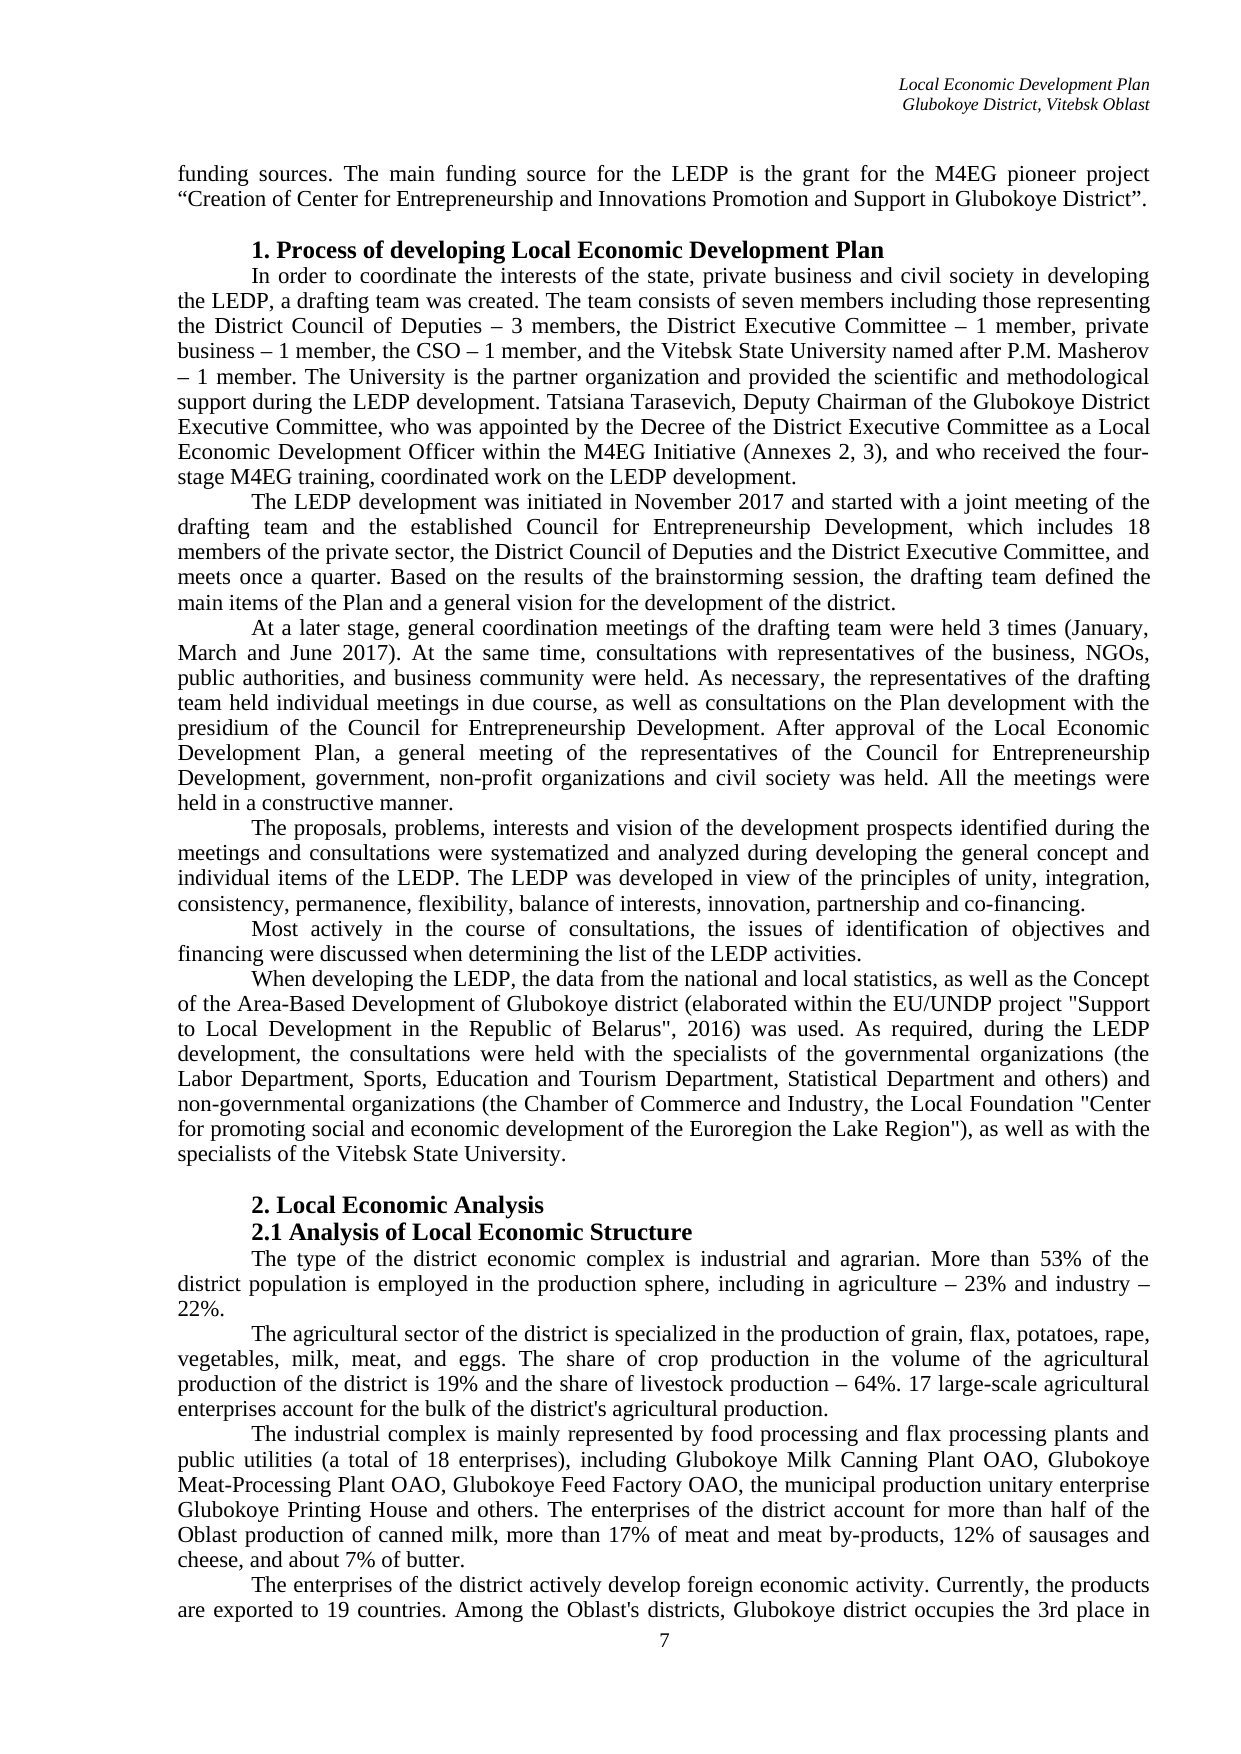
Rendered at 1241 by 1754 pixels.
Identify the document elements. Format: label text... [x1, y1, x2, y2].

text 1. Process of developing Local Economic Development Plan [177, 236, 1152, 264]
text 2.1 Analysis of Local Economic Structure [177, 1219, 1152, 1246]
text At a later stage, general coordination meetings of the drafting team were held 3 times (January, March and June 2017). At the same time, consultations with representatives of the business, NGOs, public authorities, and business community were held. As necessary, the representatives of the drafting team held individual meetings in due course, as well as consultations on the Plan development with the presidium of the Council for Entrepreneurship Development. After approval of the Local Economic Development Plan, a general meeting of the representatives of the Council for Entrepreneurship Development, government, non-profit organizations and civil society was held. All the meetings were held in a constructive manner. [177, 615, 1152, 816]
text When developing the LEDP, the data from the national and local statistics, as well as the Concept of the Area-Based Development of Glubokoye district (elaborated within the EU/UNDP project "Support to Local Development in the Republic of Belarus", 2016) was used. As required, during the LEDP development, the consultations were held with the specialists of the governmental organizations (the Labor Department, Sports, Education and Tourism Department, Statistical Department and others) and non-governmental organizations (the Chamber of Commerce and Industry, the Local Foundation "Center for promoting social and economic development of the Euroregion the Lake Region"), as well as with the specialists of the Vitebsk State University. [177, 966, 1152, 1167]
list 2. Local Economic Analysis [177, 1192, 1152, 1219]
text The industrial complex is mainly represented by food processing and flax processing plants and public utilities (a total of 18 enterprises), including Glubokoye Milk Canning Plant OAO, Glubokoye Meat-Processing Plant OAO, Glubokoye Feed Factory OAO, the municipal production unitary enterprise Glubokoye Printing House and others. The enterprises of the district account for more than half of the Oblast production of canned milk, more than 17% of meat and meat by-products, 12% of sausages and cheese, and about 7% of butter. [177, 1422, 1152, 1572]
text The type of the district economic complex is industrial and agrarian. More than 53% of the district population is employed in the production sphere, including in agriculture – 23% and industry – 22%. [177, 1246, 1152, 1322]
text The agricultural sector of the district is specialized in the production of grain, flax, potatoes, rape, vegetables, milk, meat, and eggs. The share of crop production in the volume of the agricultural production of the district is 19% and the share of livestock production – 64%. 17 large-scale agricultural enterprises account for the bulk of the district's agricultural production. [177, 1322, 1152, 1422]
text Most actively in the course of consultations, the issues of identification of objectives and financing were discussed when determining the list of the LEDP activities. [177, 916, 1152, 966]
text The LEDP development was initiated in November 2017 and started with a joint meeting of the drafting team and the established Council for Entrepreneurship Development, which includes 18 members of the private sector, the District Council of Deputies and the District Executive Committee, and meets once a quarter. Based on the results of the brainstorming session, the drafting team defined the main items of the Plan and a general vision for the development of the district. [177, 489, 1152, 615]
text The proposals, problems, interests and vision of the development prospects identified during the meetings and consultations were systematized and analyzed during developing the general concept and individual items of the LEDP. The LEDP was developed in view of the principles of unity, integration, consistency, permanence, flexibility, balance of interests, innovation, partnership and co-financing. [177, 816, 1152, 916]
text In order to coordinate the interests of the state, private business and civil society in developing the LEDP, a drafting team was created. The team consists of seven members including those representing the District Council of Deputies – 3 members, the District Executive Committee – 1 member, private business – 1 member, the CSO – 1 member, and the Vitebsk State University named after P.M. Masherov – 1 member. The University is the partner organization and provided the scientific and methodological support during the LEDP development. Tatsiana Tarasevich, Deputy Chairman of the Glubokoye District Executive Committee, who was appointed by the Decree of the District Executive Committee as a Local Economic Development Officer within the M4EG Initiative (Annexes 2, 3), and who received the four-stage M4EG training, coordinated work on the LEDP development. [177, 264, 1152, 489]
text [177, 1572, 1152, 1622]
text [177, 161, 1152, 211]
